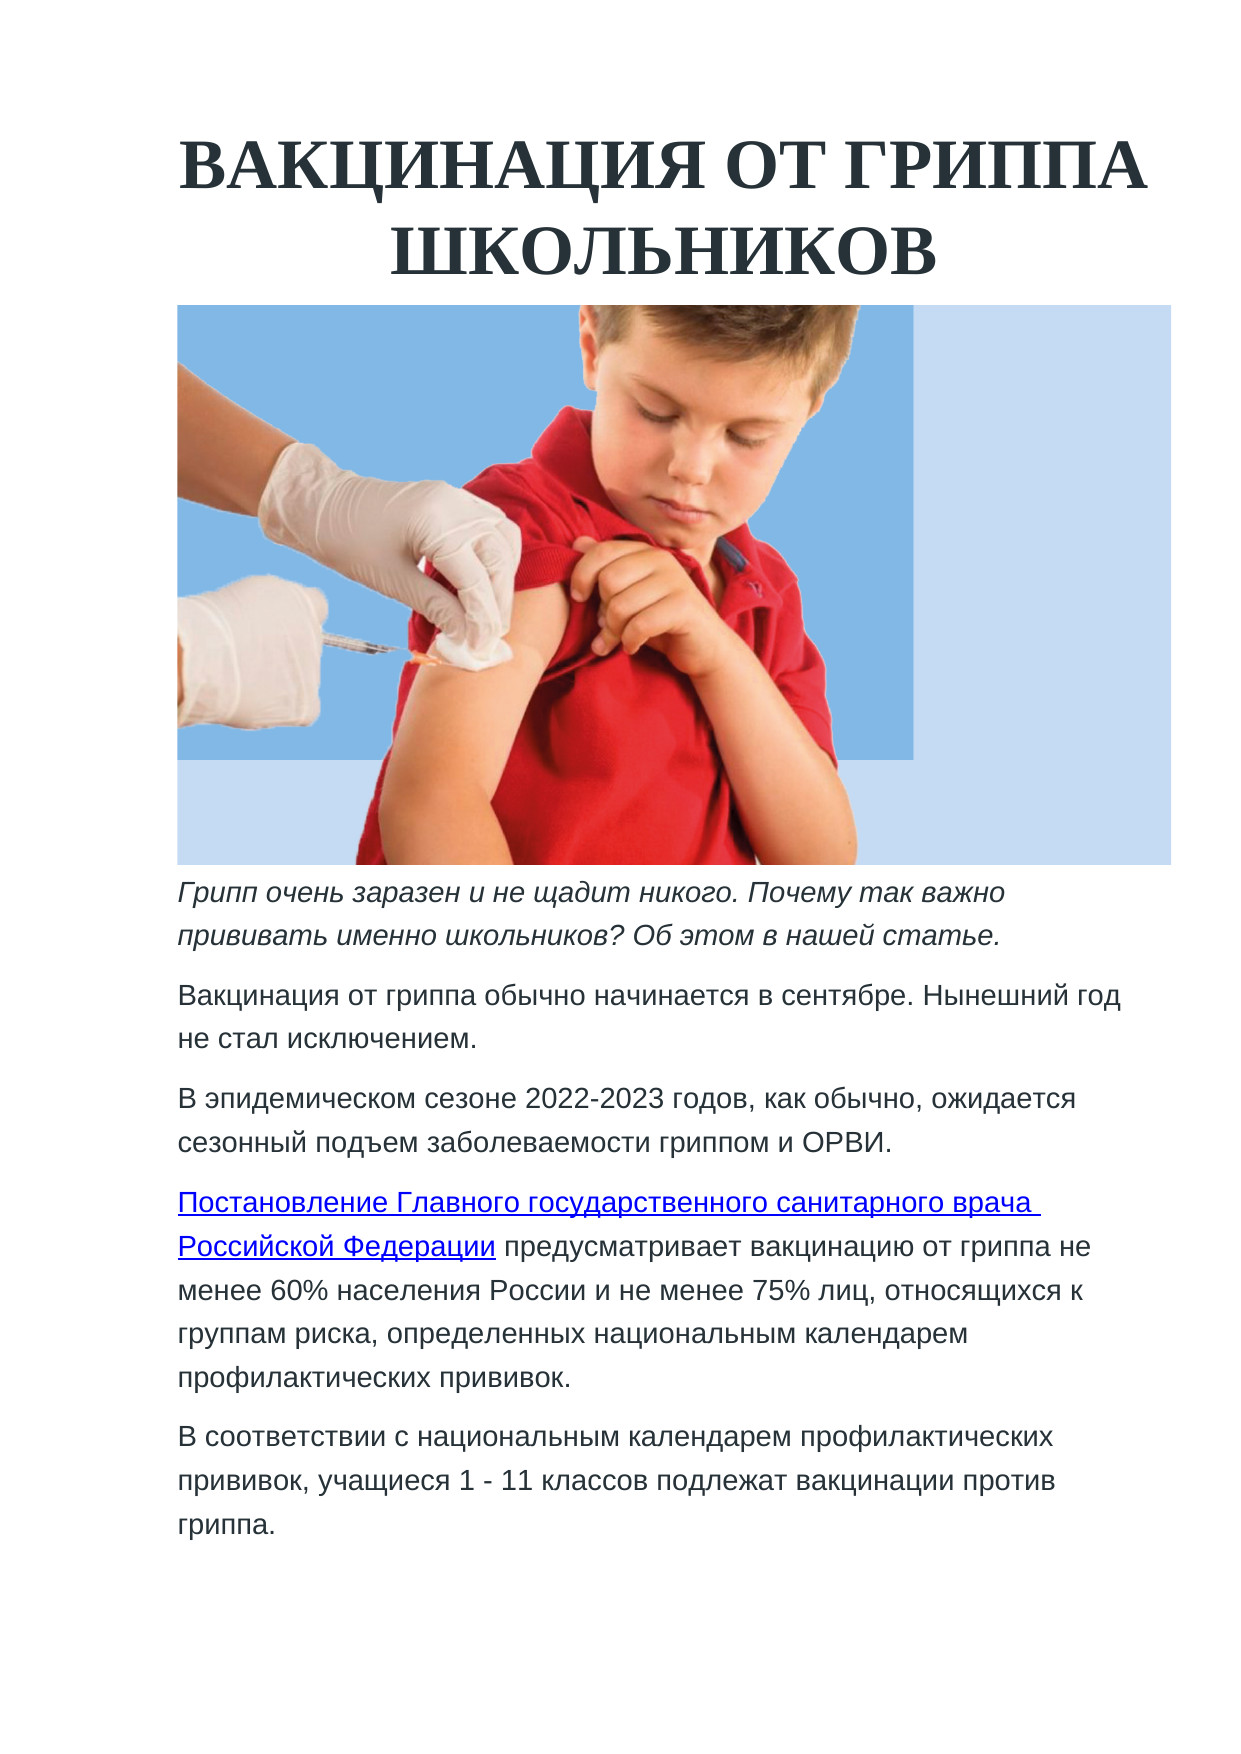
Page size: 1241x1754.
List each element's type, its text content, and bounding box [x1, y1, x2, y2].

text ВАКЦИНАЦИЯ ОТ ГРИППА ШКОЛЬНИКОВ [177, 118, 1152, 290]
text В соответствии с национальным календарем профилактических прививок, учащиеся 1 - 11 классов подлежат вакцинации против гриппа. [177, 1409, 1152, 1540]
text Грипп очень заразен и не щадит никого. Почему так важно прививать именно школьников? Об этом в нашей статье. [177, 865, 1152, 952]
text Вакцинация от гриппа обычно начинается в сентябре. Нынешний год не стал исключением. [177, 967, 1152, 1055]
text Постановление Главного государственного санитарного врача Российской Федерации предусматривает вакцинацию от гриппа не менее 60% населения России и не менее 75% лиц, относящихся к группам риска, определенных национальным календарем профилактических прививок. [177, 1175, 1152, 1393]
text В эпидемическом сезоне 2022-2023 годов, как обычно, ожидается сезонный подъем заболеваемости гриппом и ОРВИ. [177, 1071, 1152, 1158]
picture [177, 305, 1172, 865]
